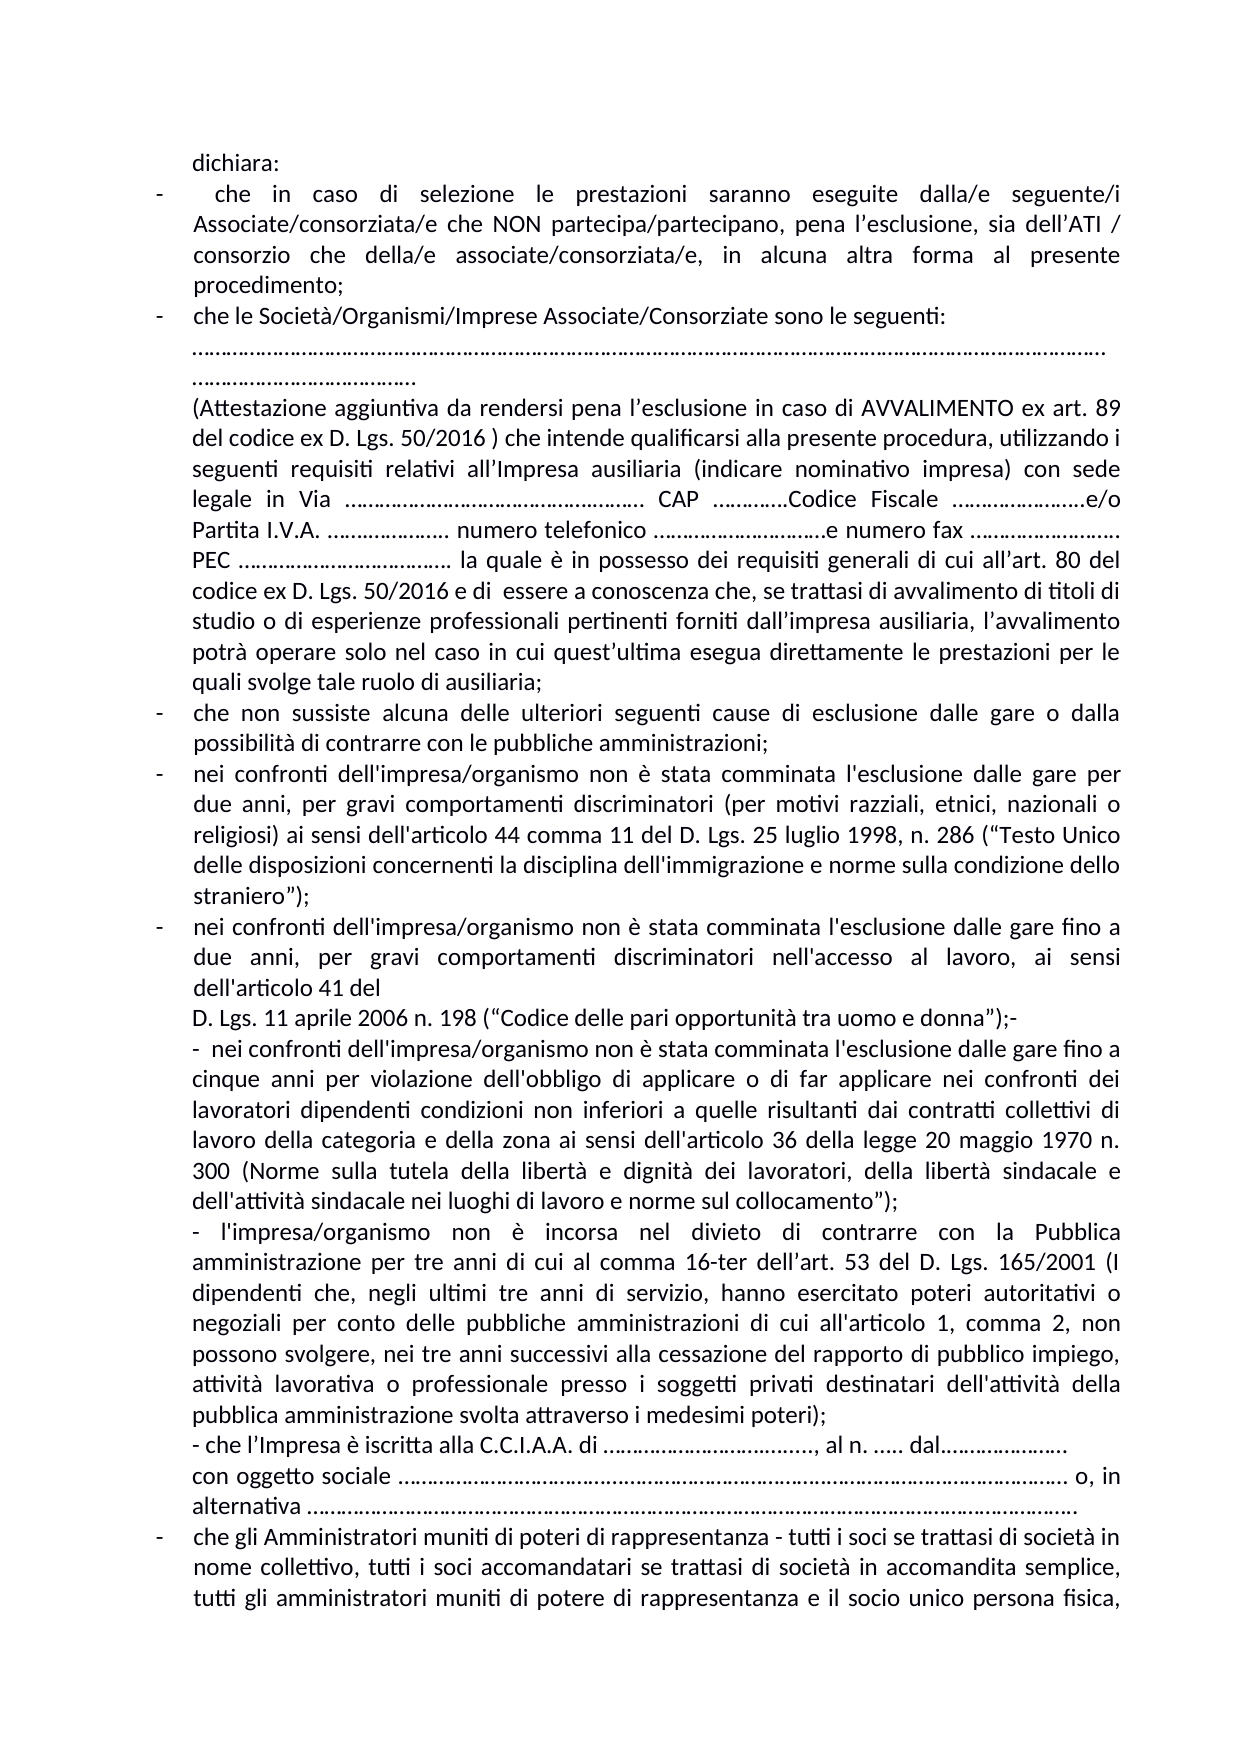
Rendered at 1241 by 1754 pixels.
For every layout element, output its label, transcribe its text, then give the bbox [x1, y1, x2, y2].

text (Attestazione aggiuntiva da rendersi pena l’esclusione in caso di AVVALIMENTO ex art. 89 del codice ex D. Lgs. 50/2016 ) che intende qualificarsi alla presente procedura, utilizzando i seguenti requisiti relativi all’Impresa ausiliaria (indicare nominativo impresa) con sede legale in Via …………………………………….……… CAP ………….Codice Fiscale …………………..e/o Partita I.V.A. …….………….. numero telefonico …………………………e numero fax …………………….. PEC ………………………………. la quale è in possesso dei requisiti generali di cui all’art. 80 del codice ex D. Lgs. 50/2016 e di essere a conoscenza che, se trattasi di avvalimento di titoli di studio o di esperienze professionali pertinenti forniti dall’impresa ausiliaria, l’avvalimento potrà operare solo nel caso in cui quest’ultima esegua direttamente le prestazioni per le quali svolge tale ruolo di ausiliaria; [192, 392, 1122, 697]
list che le Società/Organismi/Imprese Associate/Consorziate sono le seguenti: [156, 300, 1122, 331]
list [156, 1521, 1122, 1613]
text con oggetto sociale ………………………………...……………………………..…………………………………… o, in alternativa …………………………………………………………………………………………………………………….. [192, 1460, 1122, 1521]
list che in caso di selezione le prestazioni saranno eseguite dalla/e seguente/i Associate/consorziata/e che NON partecipa/partecipano, pena l’esclusione, sia dell’ATI / consorzio che della/e associate/consorziata/e, in alcuna altra forma al presente procedimento; [156, 178, 1122, 300]
list nei confronti dell'impresa/organismo non è stata comminata l'esclusione dalle gare fino a due anni, per gravi comportamenti discriminatori nell'accesso al lavoro, ai sensi dell'articolo 41 del [156, 911, 1122, 1002]
list nei confronti dell'impresa/organismo non è stata comminata l'esclusione dalle gare per due anni, per gravi comportamenti discriminatori (per motivi razziali, etnici, nazionali o religiosi) ai sensi dell'articolo 44 comma 11 del D. Lgs. 25 luglio 1998, n. 286 (“Testo Unico delle disposizioni concernenti la disciplina dell'immigrazione e norme sulla condizione dello straniero”); [156, 758, 1122, 911]
text D. Lgs. 11 aprile 2006 n. 198 (“Codice delle pari opportunità tra uomo e donna”);- [118, 1002, 1122, 1033]
text dichiara: [118, 148, 1122, 178]
text - nei confronti dell'impresa/organismo non è stata comminata l'esclusione dalle gare fino a cinque anni per violazione dell'obbligo di applicare o di far applicare nei confronti dei lavoratori dipendenti condizioni non inferiori a quelle risultanti dai contratti collettivi di lavoro della categoria e della zona ai sensi dell'articolo 36 della legge 20 maggio 1970 n. 300 (Norme sulla tutela della libertà e dignità dei lavoratori, della libertà sindacale e dell'attività sindacale nei luoghi di lavoro e norme sul collocamento”); [192, 1033, 1122, 1216]
text - che l’Impresa è iscritta alla C.C.I.A.A. di ……………………….…....., al n. ….. dal.………………… [192, 1429, 1122, 1460]
text ……………………………………………………………………………………………………………………………………………………………………………… [192, 331, 1122, 392]
text - l'impresa/organismo non è incorsa nel divieto di contrarre con la Pubblica amministrazione per tre anni di cui al comma 16-ter dell’art. 53 del D. Lgs. 165/2001 (I dipendenti che, negli ultimi tre anni di servizio, hanno esercitato poteri autoritativi o negoziali per conto delle pubbliche amministrazioni di cui all'articolo 1, comma 2, non possono svolgere, nei tre anni successivi alla cessazione del rapporto di pubblico impiego, attività lavorativa o professionale presso i soggetti privati destinatari dell'attività della pubblica amministrazione svolta attraverso i medesimi poteri); [192, 1216, 1122, 1429]
list che non sussiste alcuna delle ulteriori seguenti cause di esclusione dalle gare o dalla possibilità di contrarre con le pubbliche amministrazioni; [156, 697, 1122, 758]
